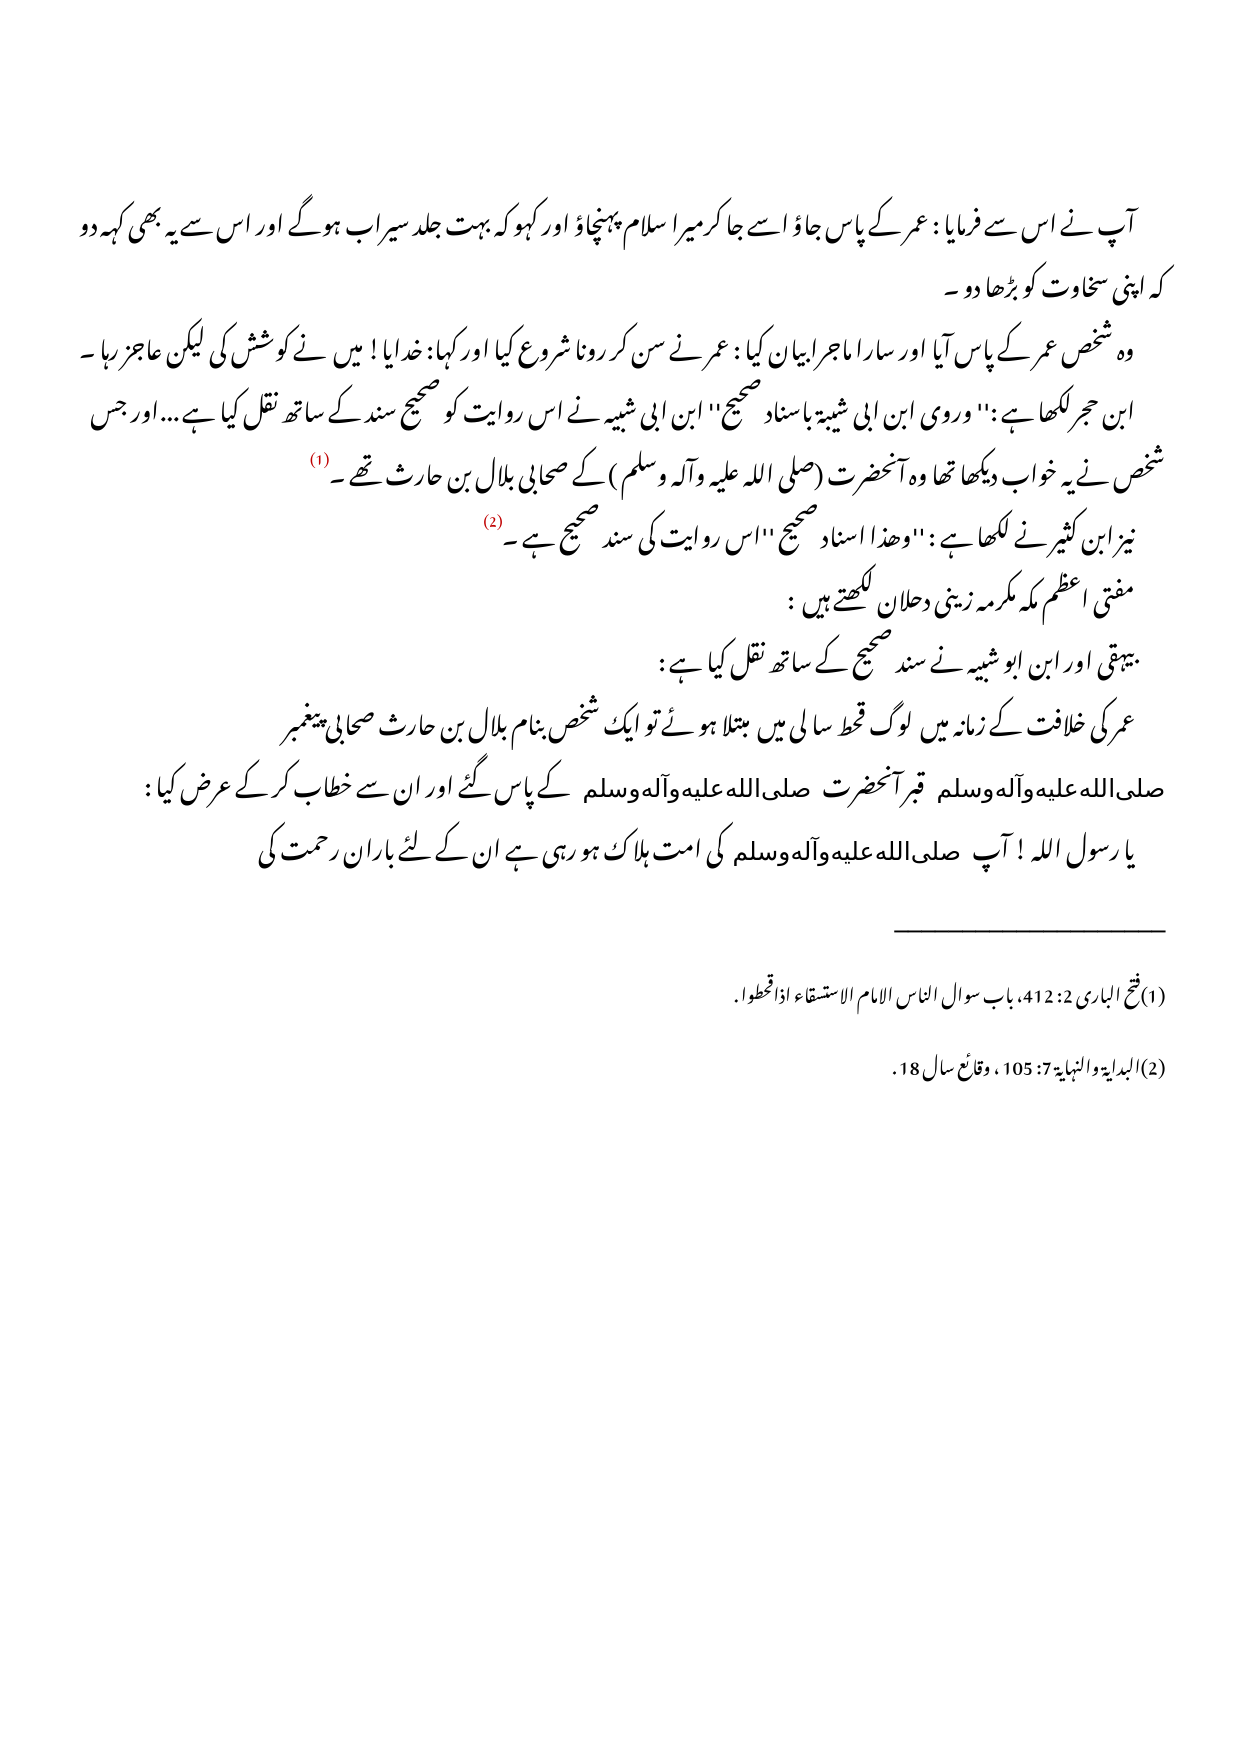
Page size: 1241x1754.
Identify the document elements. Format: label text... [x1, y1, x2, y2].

text وہ شخص عمر کے پاس آیا اور سارا ماجرا بیان کیا : عمر نے سن کر رونا شروع کیا اور کہا: خدایا! میں نے کوشش کی لیکن عاجز رہا ۔ [75, 312, 1165, 375]
text (1)فتح الباری 2: 412، باب سوال الناس الامام الاستسقاء اذاقحطوا . [75, 968, 1165, 1014]
text یا رسول اللہ ! آپ صلى‌الله‌عليه‌وآله‌وسلم کی امت ہلاک ہو رہی ہے ان کے لئے باران رحمت کی [75, 812, 1165, 875]
text بیہقی اور ابن ابو شبیہ نے سند صحیح کے ساتھ نقل کیا ہے : [75, 625, 1165, 687]
text عمر کی خلافت کے زمانہ میں لوگ قحط سا لی میں مبتلا ہو ئے تو ایک شخص بنام بلال بن حارث صحابی پیغمبر صلى‌الله‌عليه‌وآله‌وسلم قبر آنحضرت صلى‌الله‌عليه‌وآله‌وسلم کے پاس گئے اور ان سے خطاب کر کے عرض کیا : [75, 687, 1165, 812]
text (2)البدایة والنہایة 7: 105 ، وقائع سال 18 . [75, 1039, 1165, 1086]
text ____________________ [75, 875, 1165, 943]
text آپ نے اس سے فرمایا : عمر کے پاس جاؤ اسے جا کرمیرا سلام پہنچاؤ اور کہو کہ بہت جلد سیراب ہوگے اور اس سے یہ بھی کہہ دو کہ اپنی سخاوت کو بڑھا دو ۔ [75, 187, 1165, 312]
text نیز ابن کثیر نے لکھا ہے : ''وھذا اسناد صحیح ''اس روایت کی سند صحیح ہے ۔(2) [75, 500, 1165, 562]
text مفتی اعظم مکہ مکرمہ زینی دحلان لکھتے ہیں : [75, 562, 1165, 625]
text ابن حجرلکھا ہے :'' وروی ابن ابی شیبة باسناد صحیح'' ابن ابی شبیہ نے اس روایت کو صحیح سند کے ساتھ نقل کیا ہے ...اور جس شخص نے یہ خواب دیکھا تھا وہ آنحضرت (صلی اللہ علیہ وآلہ وسلم ) کے صحابی بلال بن حارث تھے ۔(1) [75, 375, 1165, 500]
